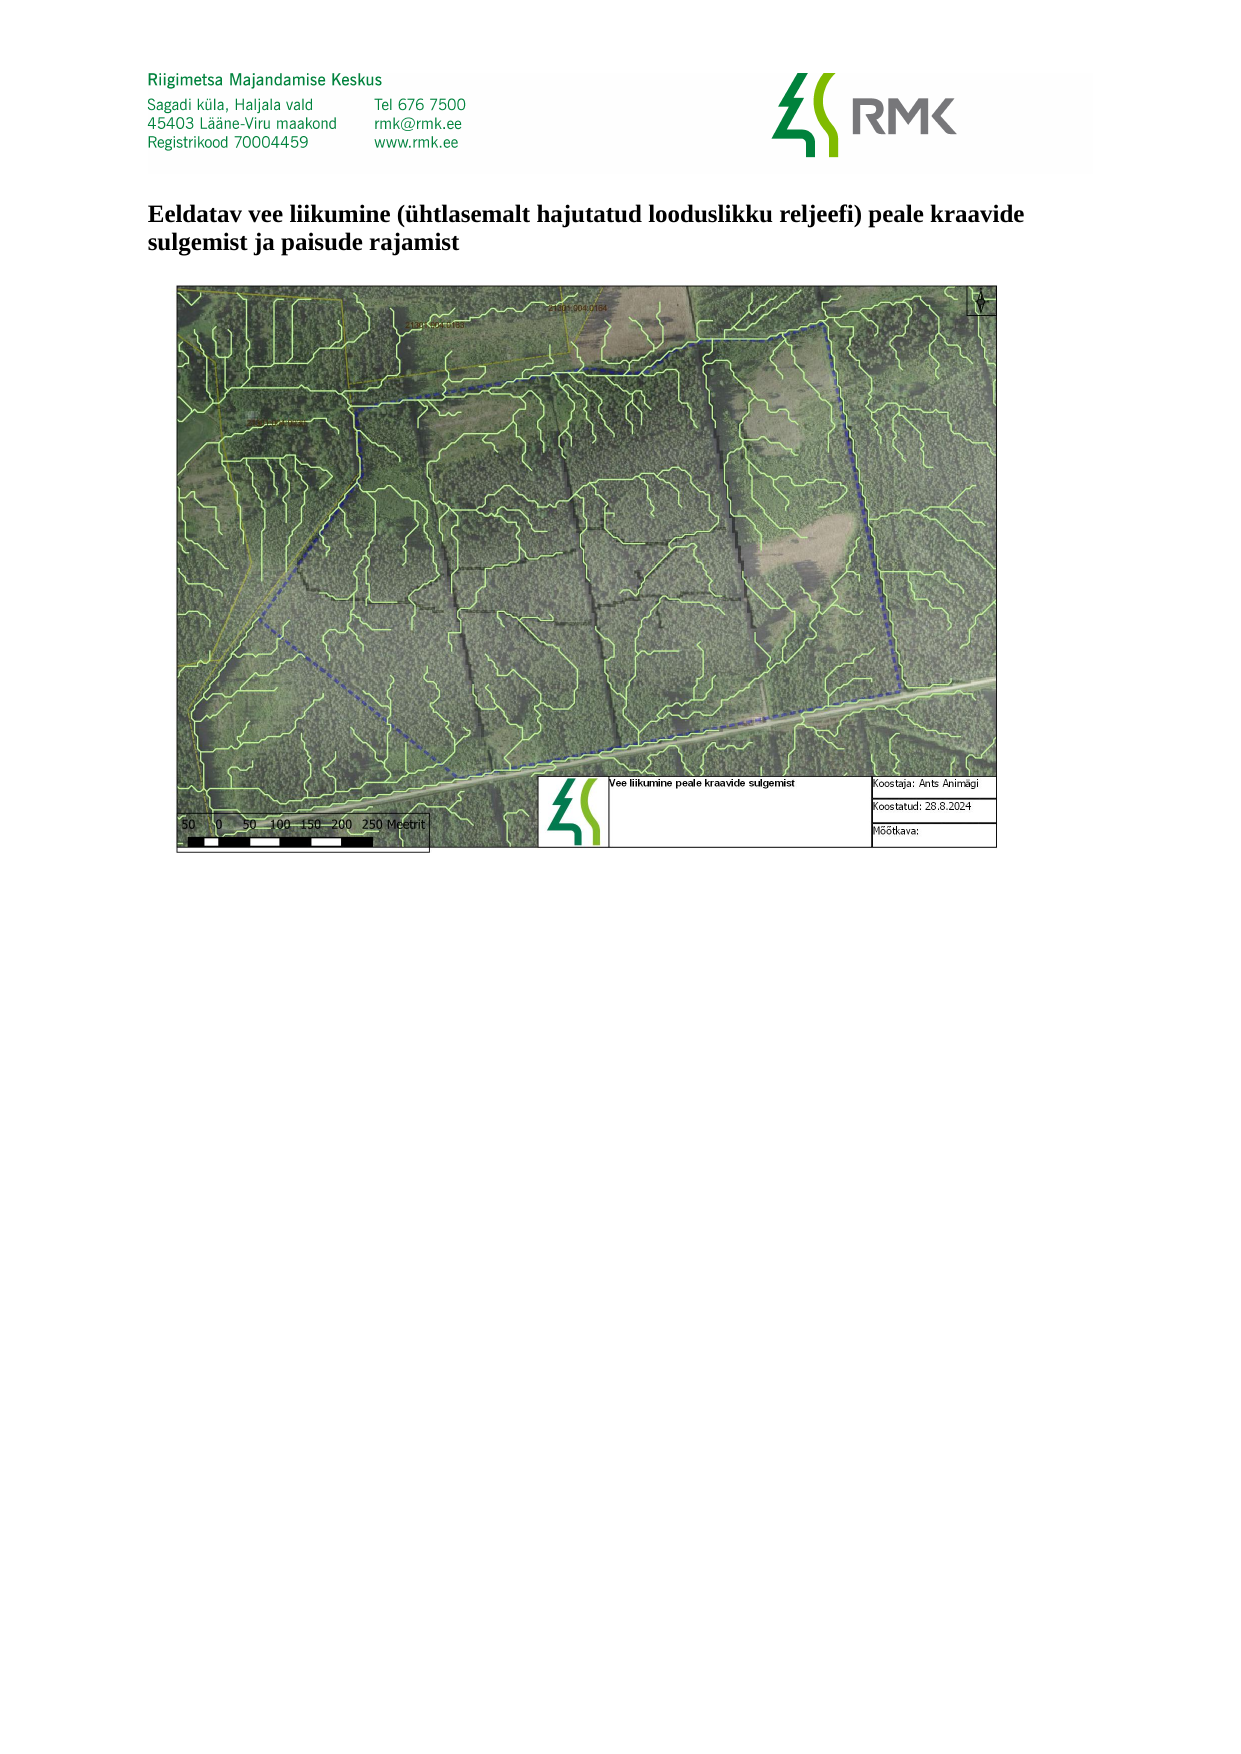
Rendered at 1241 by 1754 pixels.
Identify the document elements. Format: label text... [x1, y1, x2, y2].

picture [147, 256, 1025, 877]
picture [147, 73, 1093, 174]
